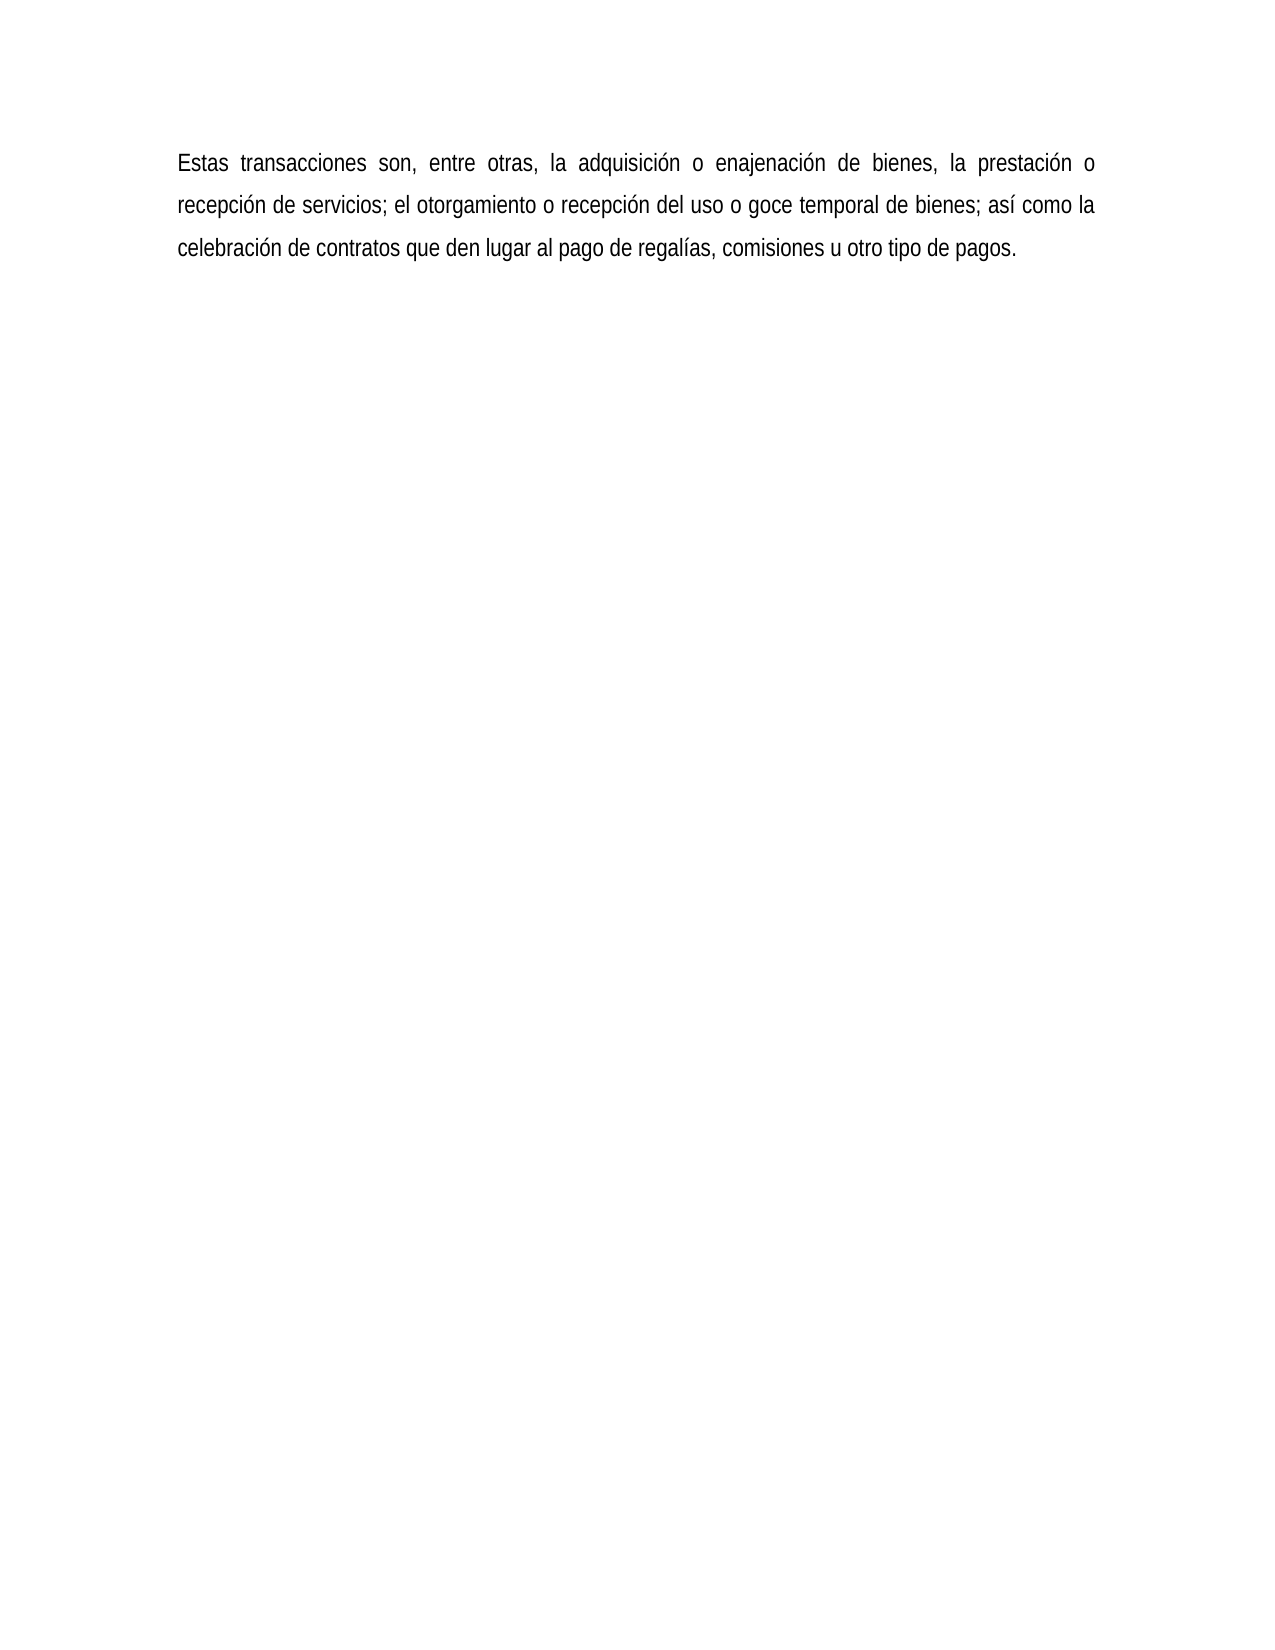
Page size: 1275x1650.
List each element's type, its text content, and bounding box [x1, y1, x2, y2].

text Estas transacciones son, entre otras, la adquisición o enajenación de bienes, la prestación o recepción de servicios; el otorgamiento o recepción del uso o goce temporal de bienes; así como la celebración de contratos que den lugar al pago de regalías, comisiones u otro tipo de pagos. [177, 148, 1098, 262]
